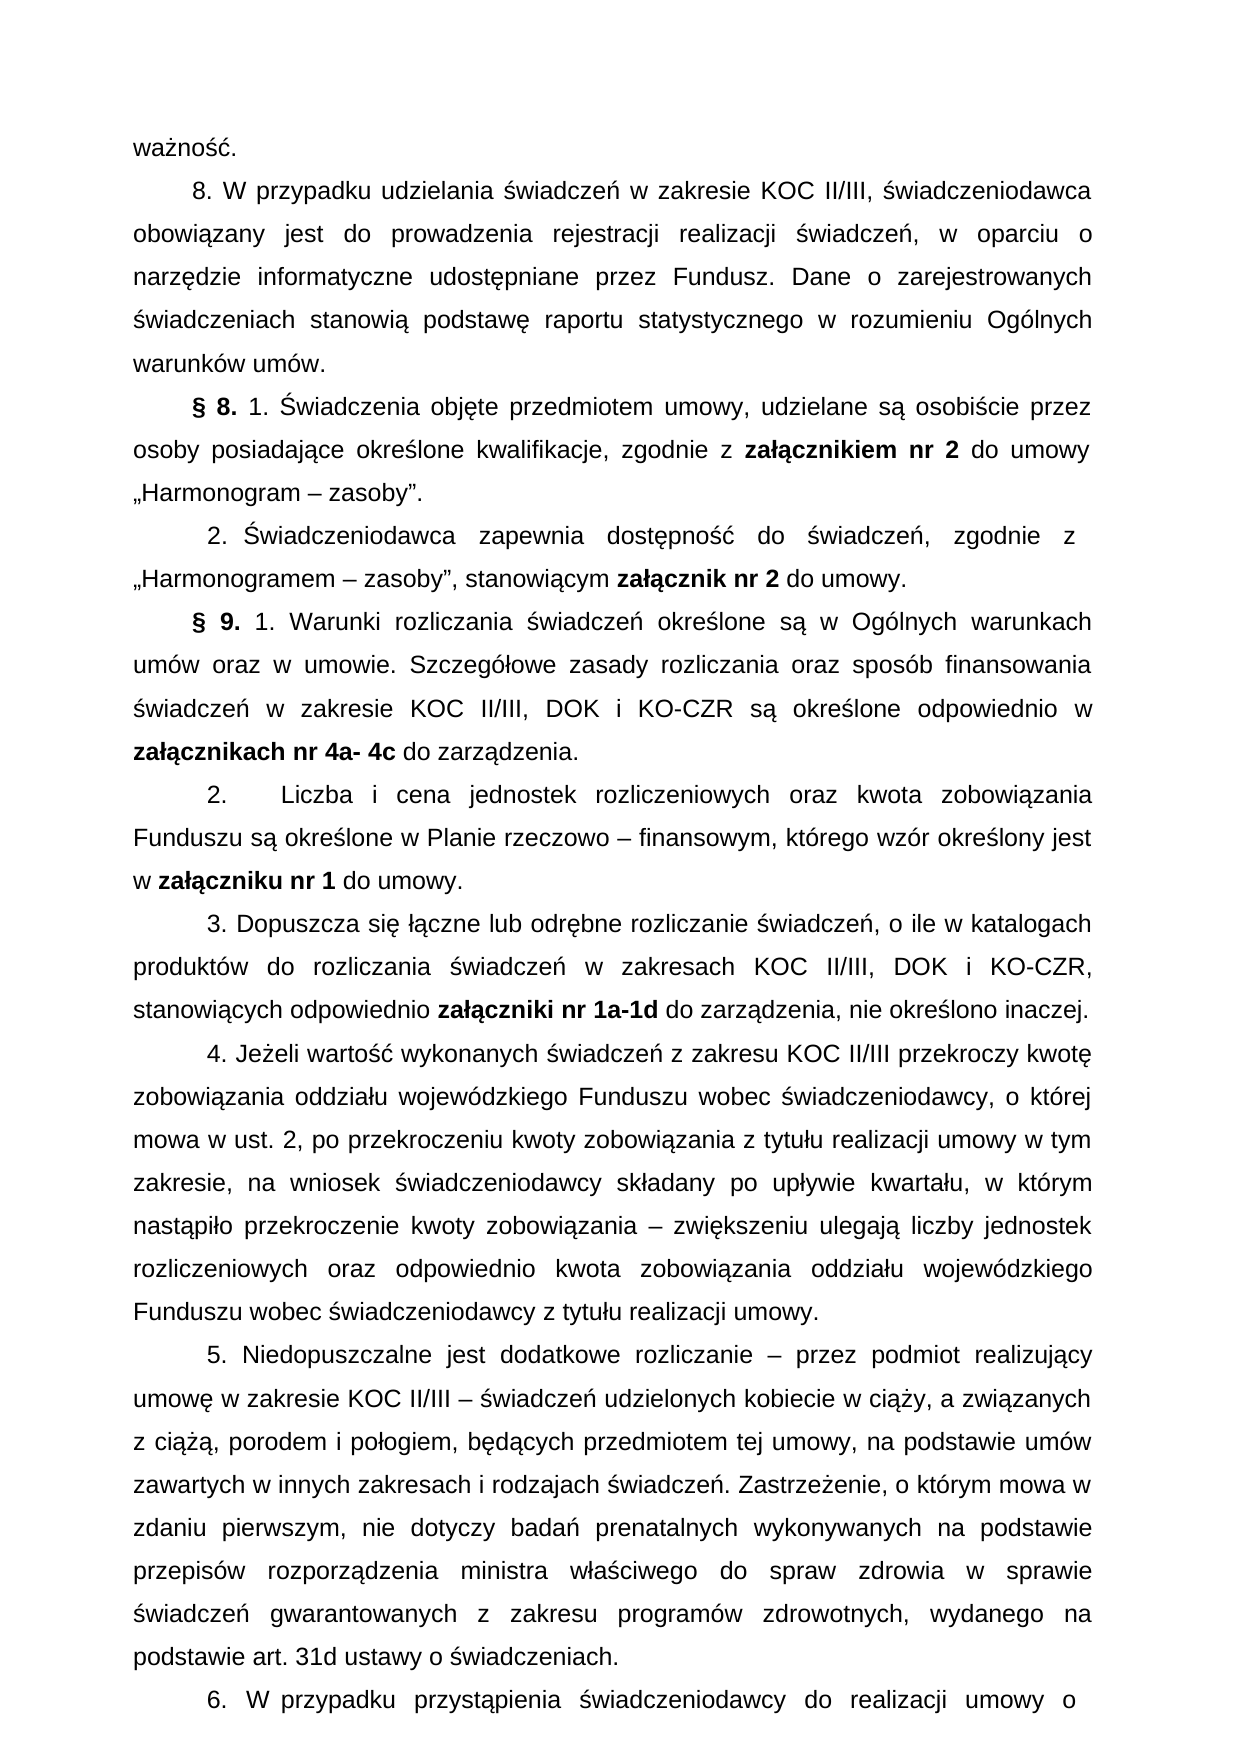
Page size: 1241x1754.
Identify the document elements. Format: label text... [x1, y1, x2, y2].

text 2. Świadczeniodawca zapewnia dostępność do świadczeń, zgodnie z [207, 521, 1105, 550]
list Jeżeli wartość wykonanych świadczeń z zakresu KOC II/III przekroczy kwotę zobowiązania oddziału wojewódzkiego Funduszu wobec świadczeniodawcy, o której mowa w ust. 2, po przekroczeniu kwoty zobowiązania z tytułu realizacji umowy w tym zakresie, na wniosek świadczeniodawcy składany po upływie kwartału, w którym nastąpiło przekroczenie kwoty zobowiązania – zwiększeniu ulegają liczby jednostek rozliczeniowych oraz odpowiednio kwota zobowiązania oddziału wojewódzkiego Funduszu wobec świadczeniodawcy z tytułu realizacji umowy. [133, 1038, 1093, 1326]
list Dopuszcza się łączne lub odrębne rozliczanie świadczeń, o ile w katalogach produktów do rozliczania świadczeń w zakresach KOC II/III, DOK i KO-CZR, stanowiących odpowiednio załączniki nr 1a-1d do zarządzenia, nie określono inaczej. [133, 909, 1093, 1024]
list W przypadku udzielania świadczeń w zakresie KOC II/III, świadczeniodawca obowiązany jest do prowadzenia rejestracji realizacji świadczeń, w oparciu o narzędzie informatyczne udostępniane przez Fundusz. Dane o zarejestrowanych świadczeniach stanowią podstawę raportu statystycznego w rozumieniu Ogólnych warunków umów. [133, 176, 1093, 377]
text „Harmonogram – zasoby”. [133, 478, 1105, 507]
text § 9. 1. Warunki rozliczania świadczeń określone są w Ogólnych warunkach umów oraz w umowie. Szczegółowe zasady rozliczania oraz sposób finansowania świadczeń w zakresie KOC II/III, DOK i KO-CZR są określone odpowiednio w załącznikach nr 4a- 4c do zarządzenia. [133, 607, 1093, 765]
text § 8. 1. Świadczenia objęte przedmiotem umowy, udzielane są osobiście przez osoby posiadające określone kwalifikacje, zgodnie z załącznikiem nr 2 do umowy [133, 392, 1093, 463]
text „Harmonogramem – zasoby”, stanowiącym załącznik nr 2 do umowy. [133, 564, 1105, 593]
list Niedopuszczalne jest dodatkowe rozliczanie – przez podmiot realizujący umowę w zakresie KOC II/III – świadczeń udzielonych kobiecie w ciąży, a związanych z ciążą, porodem i połogiem, będących przedmiotem tej umowy, na podstawie umów zawartych w innych zakresach i rodzajach świadczeń. Zastrzeżenie, o którym mowa w zdaniu pierwszym, nie dotyczy badań prenatalnych wykonywanych na podstawie przepisów rozporządzenia ministra właściwego do spraw zdrowia w sprawie świadczeń gwarantowanych z zakresu programów zdrowotnych, wydanego na podstawie art. 31d ustawy o świadczeniach. [133, 1340, 1093, 1671]
list Liczba i cena jednostek rozliczeniowych oraz kwota zobowiązania Funduszu są określone w Planie rzeczowo – finansowym, którego wzór określony jest w załączniku nr 1 do umowy. [133, 780, 1093, 895]
text ważność. [133, 133, 1105, 162]
list W przypadku przystąpienia świadczeniodawcy do realizacji umowy o [207, 1685, 1105, 1714]
